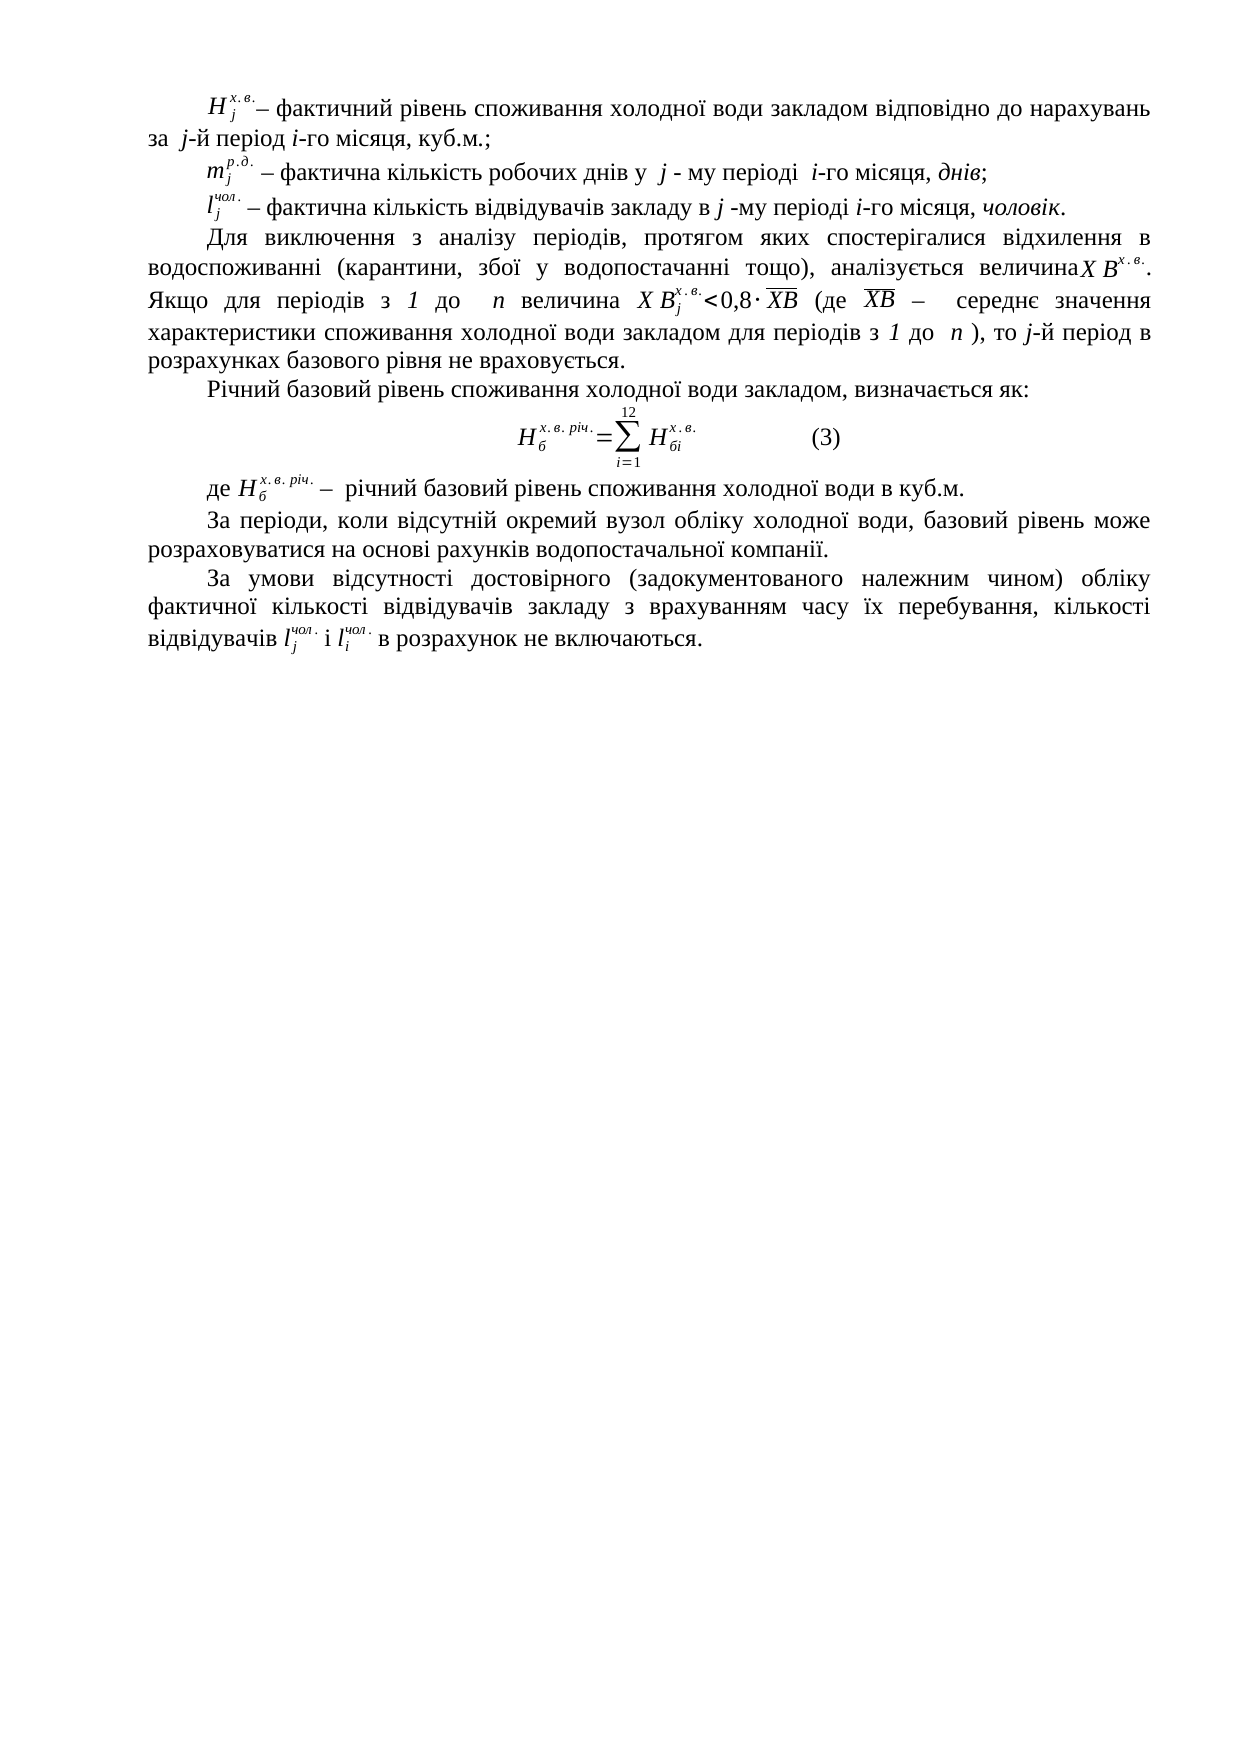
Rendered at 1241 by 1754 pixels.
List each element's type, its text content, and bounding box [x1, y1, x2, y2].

text Для виключення з аналізу періодів, протягом яких спостерігалися відхилення в водоспоживанні (карантини, збої у водопостачанні тощо), аналізується величина. Якщо для періодів з 1 до n величина (де – середнє значення характеристики споживання холодної води закладом для періодів з 1 до n ), то j-й період в розрахунках базового рівня не враховується. [148, 222, 1152, 374]
text За умови відсутності достовірного (задокументованого належним чином) обліку фактичної кількості відвідувачів закладу з врахуванням часу їх перебування, кількості відвідувачів і в розрахунок не включаються. [148, 563, 1152, 655]
text – фактична кількість робочих днів у j - му періоді i-го місяця, днів; [148, 152, 1152, 187]
text – фактичний рівень споживання холодної води закладом відповідно до нарахувань за j-й період i-го місяця, куб.м.; [148, 88, 1152, 152]
text За періоди, коли відсутній окремий вузол обліку холодної води, базовий рівень може розраховуватися на основі рахунків водопостачальної компанії. [148, 505, 1152, 563]
text де – річний базовий рівень споживання холодної води в куб.м. [148, 470, 1152, 505]
text – фактична кількість відвідувачів закладу в j -му періоді i-го місяця, чоловік. [148, 187, 1152, 222]
text Річний базовий рівень споживання холодної води закладом, визначається як: [148, 374, 1152, 403]
text (3) [148, 403, 1152, 470]
